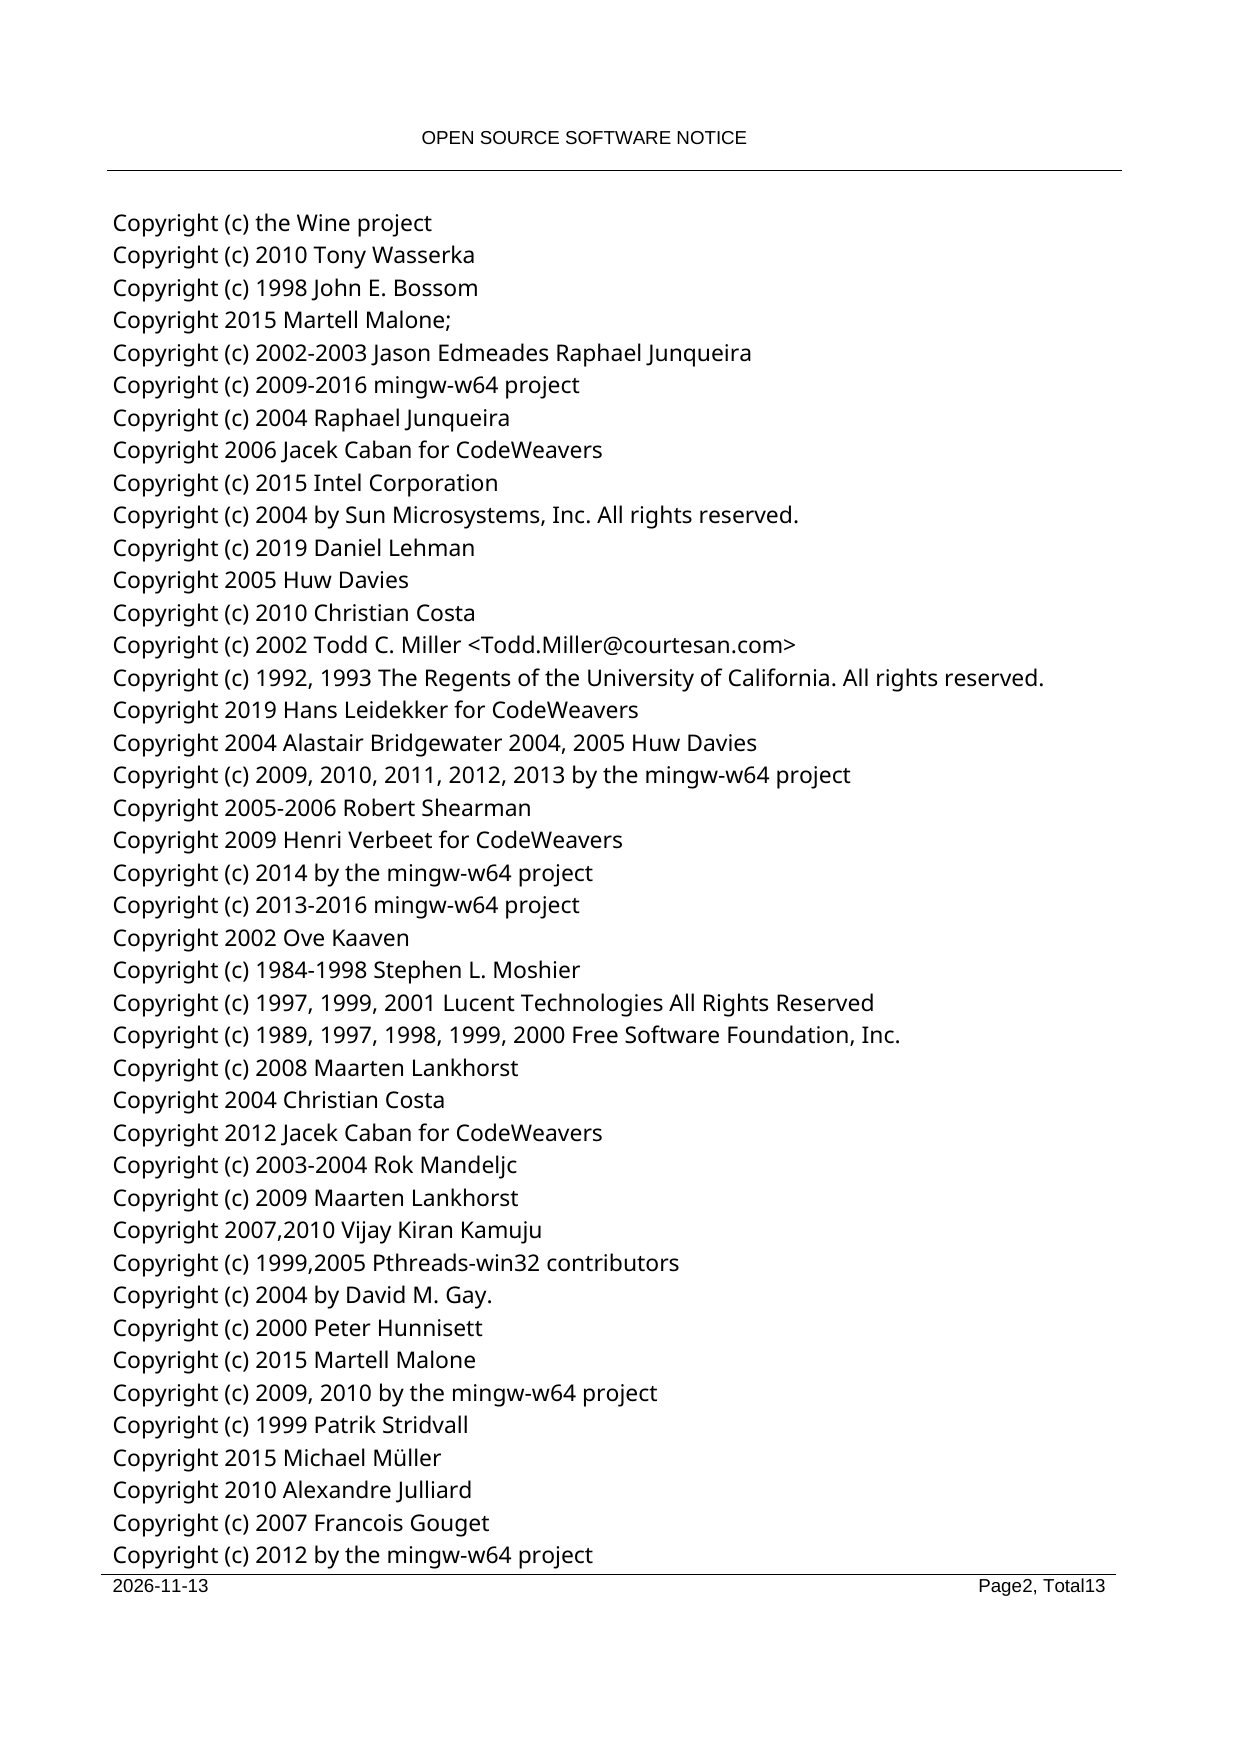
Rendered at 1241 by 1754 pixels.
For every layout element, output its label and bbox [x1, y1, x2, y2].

text [112, 206, 1128, 1571]
